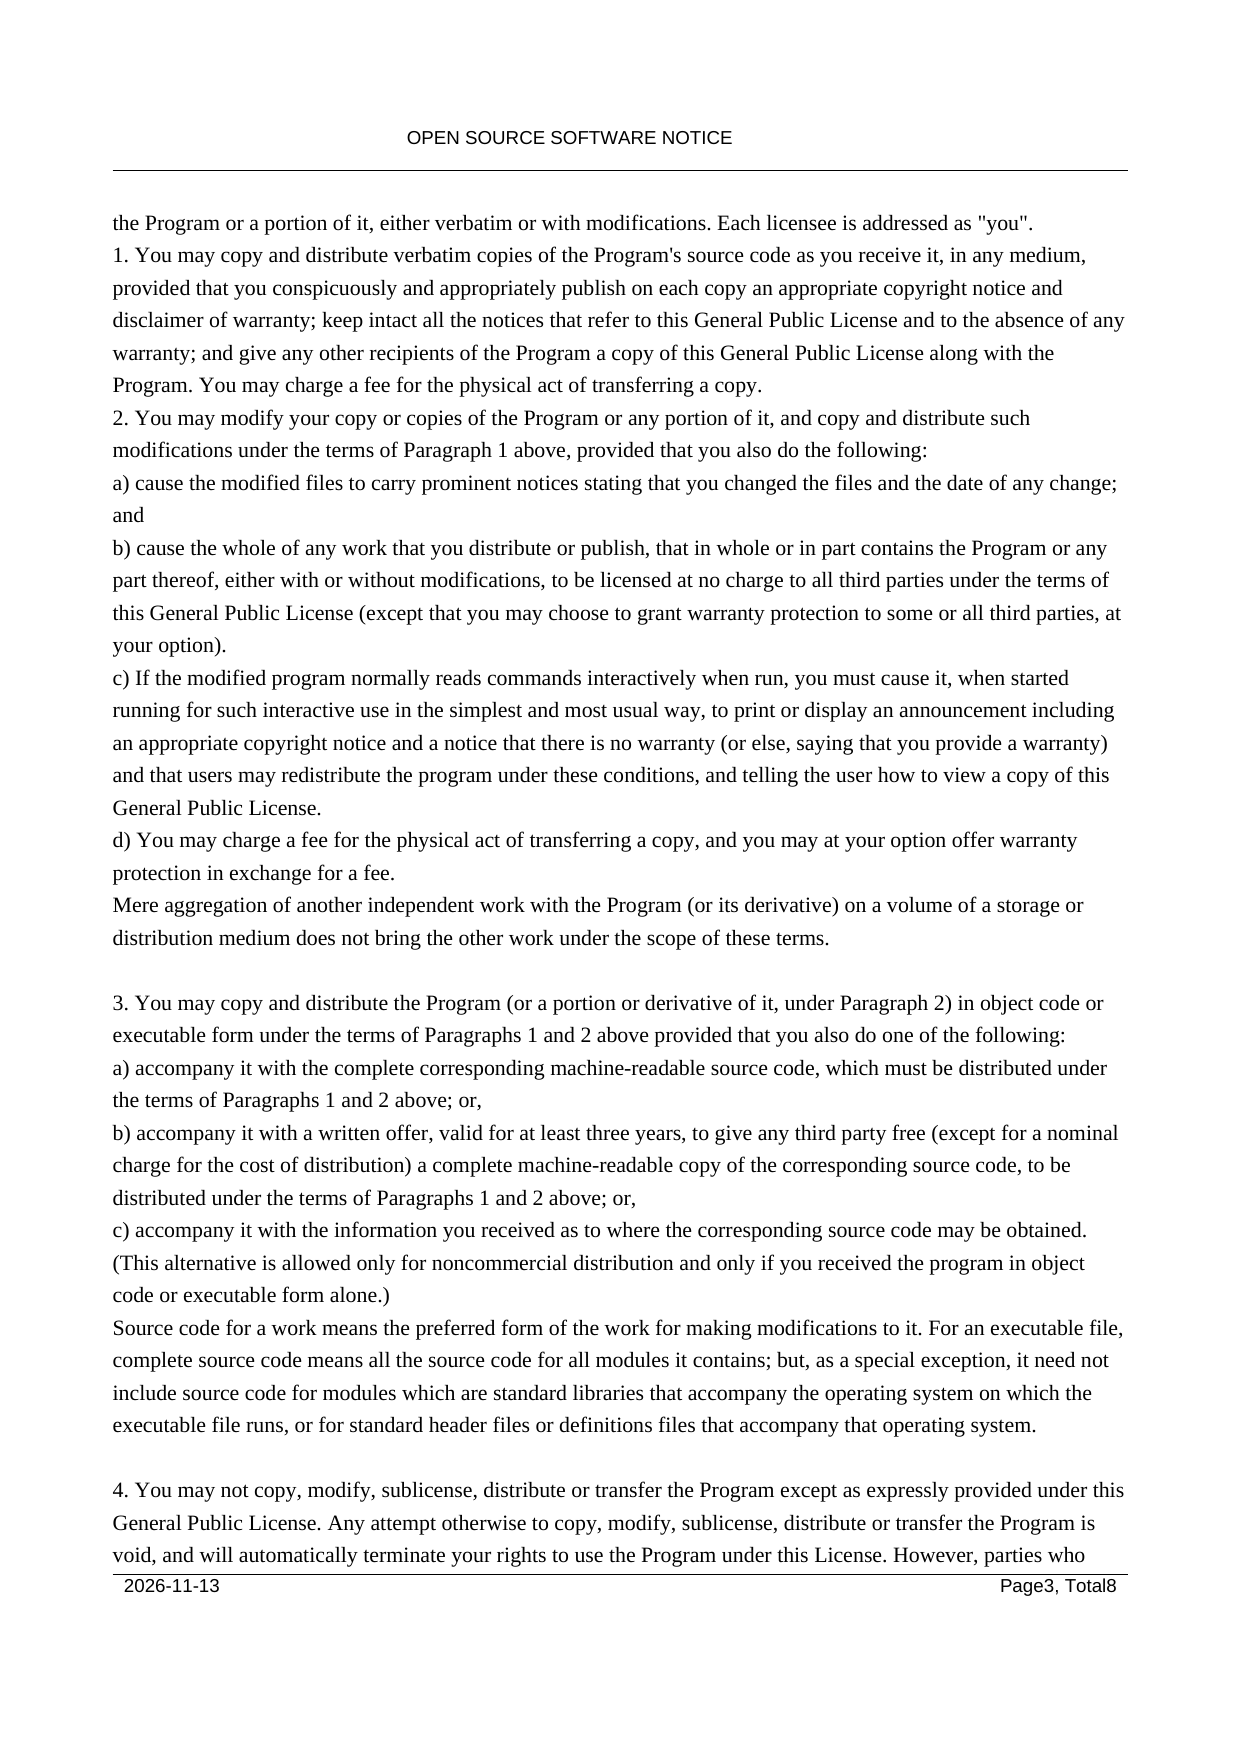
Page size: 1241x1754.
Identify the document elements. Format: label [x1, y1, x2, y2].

text [112, 206, 1128, 1571]
